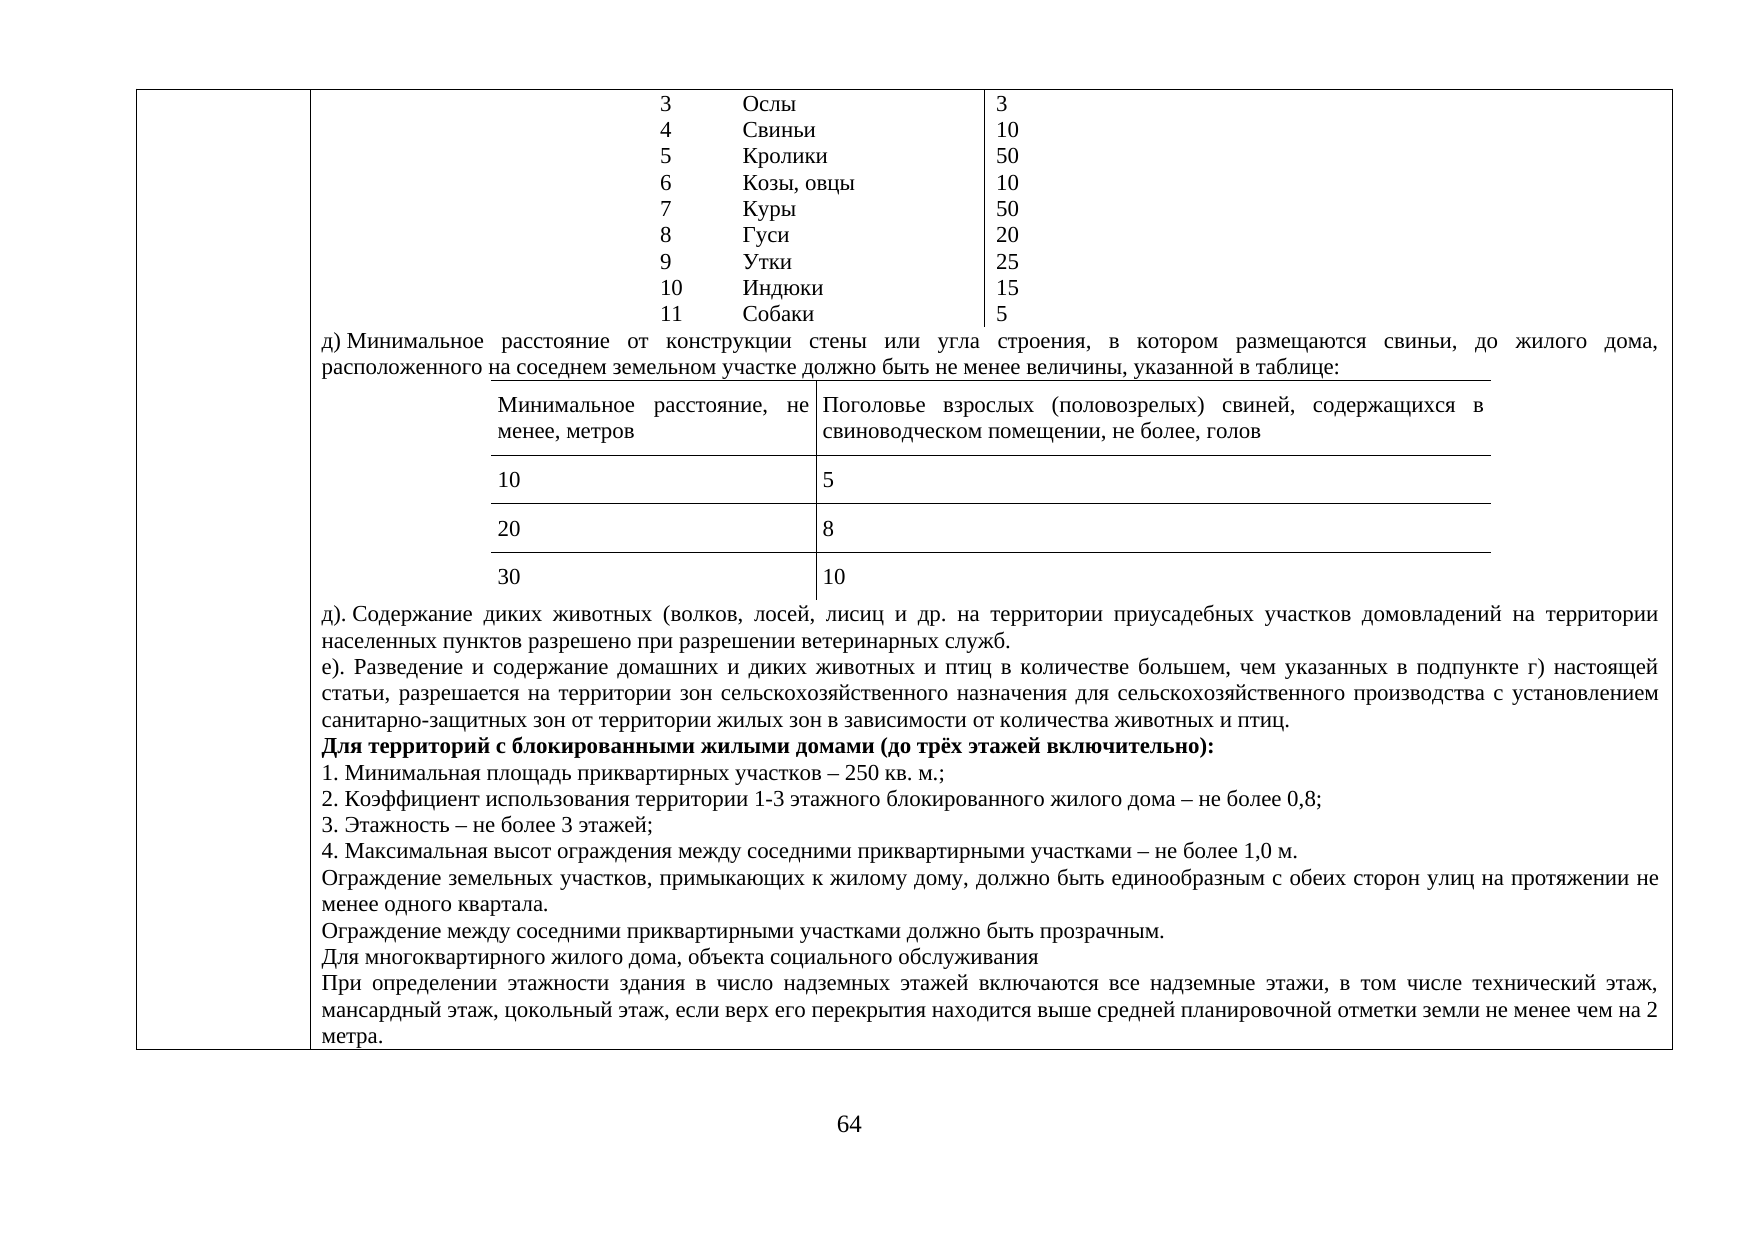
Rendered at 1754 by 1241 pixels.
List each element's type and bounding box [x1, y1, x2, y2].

table_cell [311, 90, 1672, 1048]
table_cell [137, 90, 310, 1048]
